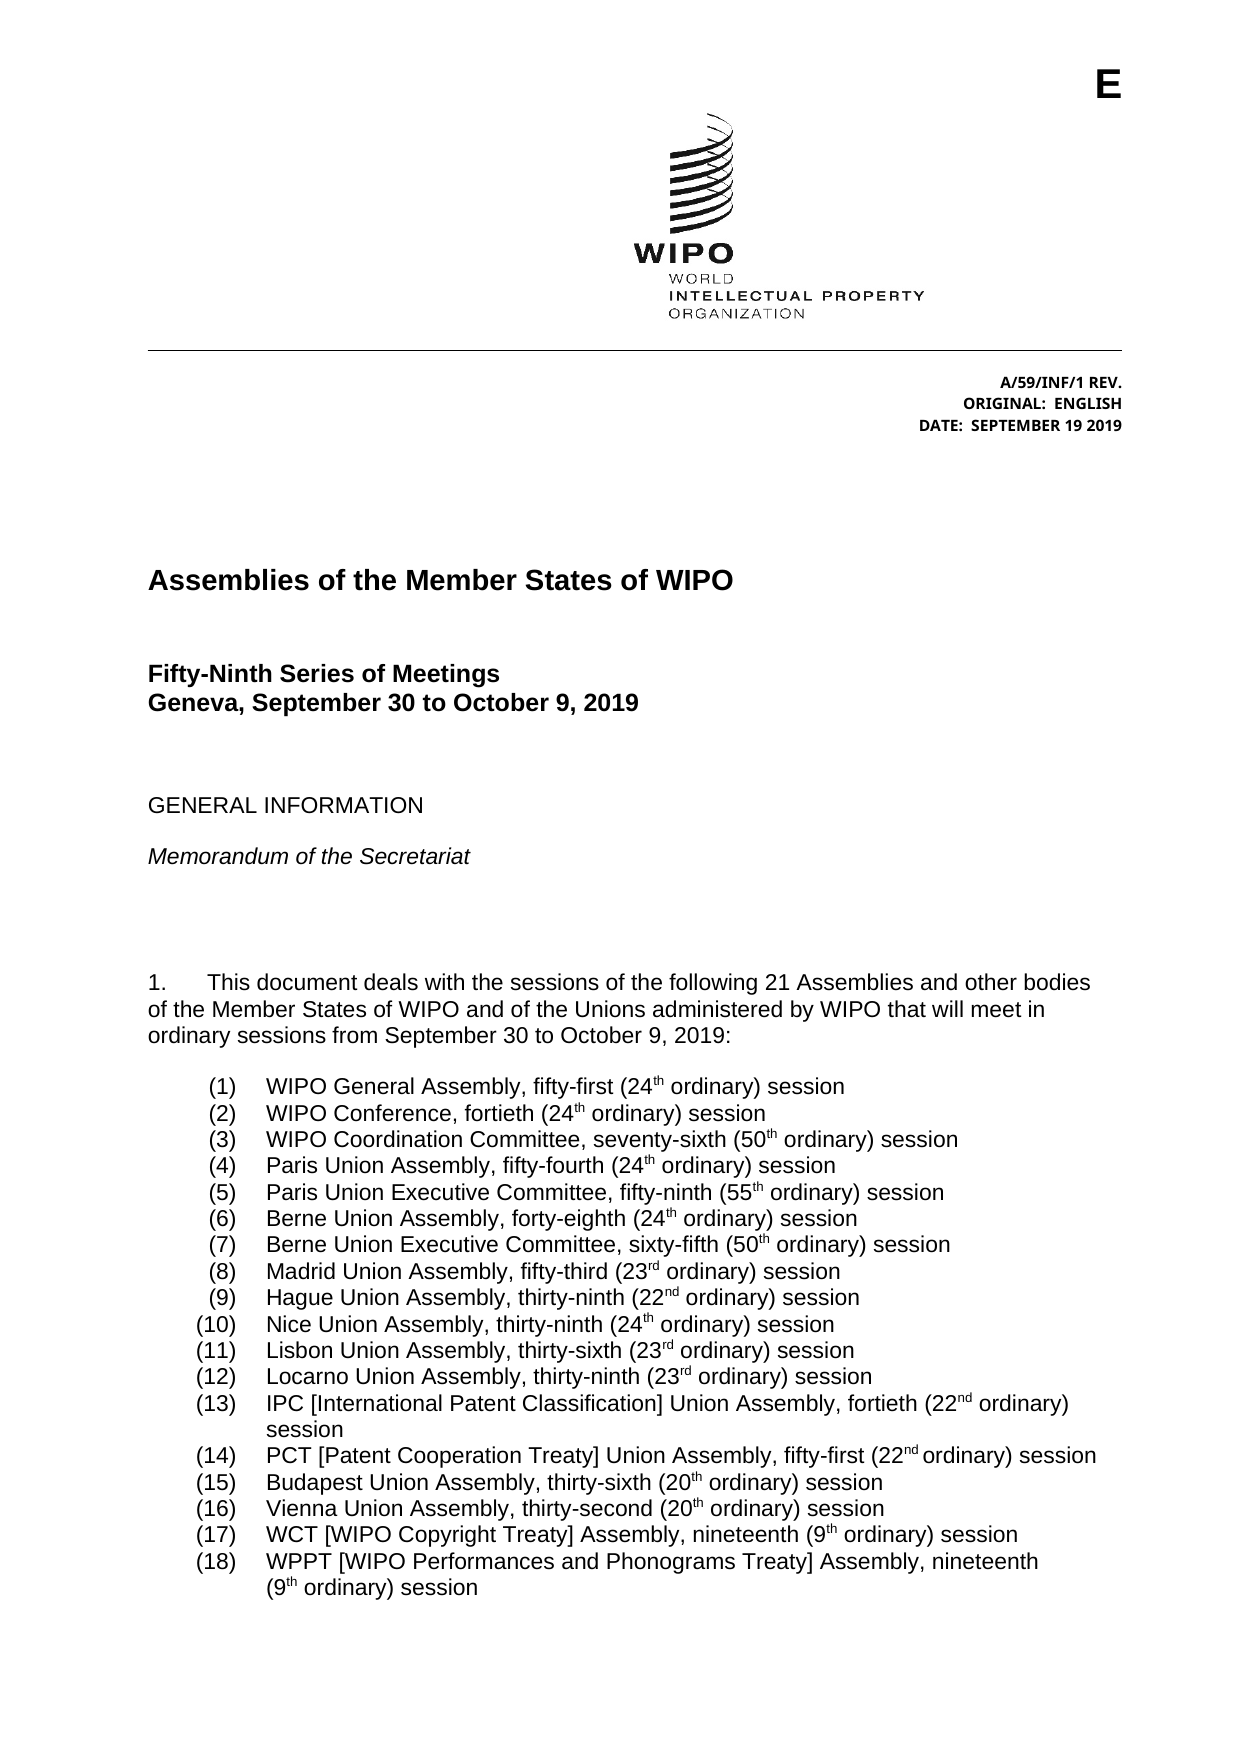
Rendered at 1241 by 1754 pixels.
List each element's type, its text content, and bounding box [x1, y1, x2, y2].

text (4) Paris Union Assembly, fifty-fourth (24th ordinary) session [148, 1152, 1122, 1179]
text (12) Locarno Union Assembly, thirty-ninth (23rd ordinary) session [148, 1363, 1122, 1389]
text E [148, 59, 1122, 107]
text (9) Hague Union Assembly, thirty-ninth (22nd ordinary) session [148, 1284, 1122, 1311]
text ORIGINAL: english [148, 393, 1122, 414]
text (18) WPPT [WIPO Performances and Phonograms Treaty] Assembly, nineteenth (9th ordinary) session [148, 1548, 1122, 1600]
text (8) Madrid Union Assembly, fifty-third (23rd ordinary) session [148, 1258, 1122, 1284]
subtitle GENERAL INFORMATION [148, 792, 1122, 818]
text (2) WIPO Conference, fortieth (24th ordinary) session [148, 1100, 1122, 1126]
text (16) Vienna Union Assembly, thirty-second (20th ordinary) session [148, 1495, 1122, 1521]
text (11) Lisbon Union Assembly, thirty-sixth (23rd ordinary) session [148, 1337, 1122, 1363]
text (14) PCT [Patent Cooperation Treaty] Union Assembly, fifty-first (22nd ordinary) session [148, 1442, 1122, 1469]
text 1. This document deals with the sessions of the following 21 Assemblies and other bodies of the Member States of WIPO and of the Unions administered by WIPO that will meet in ordinary sessions from September 30 to October 9, 2019: [148, 969, 1112, 1048]
text DATE: September 19 2019 [148, 414, 1122, 436]
text Memorandum of the Secretariat [148, 843, 1122, 869]
text (15) Budapest Union Assembly, thirty-sixth (20th ordinary) session [148, 1469, 1122, 1495]
text (10) Nice Union Assembly, thirty-ninth (24th ordinary) session [148, 1311, 1122, 1337]
text (17) WCT [WIPO Copyright Treaty] Assembly, nineteenth (9th ordinary) session [148, 1521, 1122, 1548]
text (6) Berne Union Assembly, forty-eighth (24th ordinary) session [148, 1205, 1122, 1231]
subtitle Assemblies of the Member States of WIPO [148, 563, 1122, 597]
text A/59/inf/1 rev. [148, 351, 1122, 393]
text (1) WIPO General Assembly, fifty-first (24th ordinary) session [148, 1073, 1122, 1100]
text (7) Berne Union Executive Committee, sixty-fifth (50th ordinary) session [148, 1231, 1122, 1258]
picture [626, 107, 931, 325]
text (5) Paris Union Executive Committee, fifty-ninth (55th ordinary) session [148, 1179, 1122, 1205]
text Fifty-Ninth Series of Meetings Geneva, September 30 to October 9, 2019 [148, 659, 1122, 717]
text (13) IPC [International Patent Classification] Union Assembly, fortieth (22nd ordinary) session [148, 1389, 1122, 1442]
text (3) WIPO Coordination Committee, seventy-sixth (50th ordinary) session [148, 1126, 1122, 1152]
